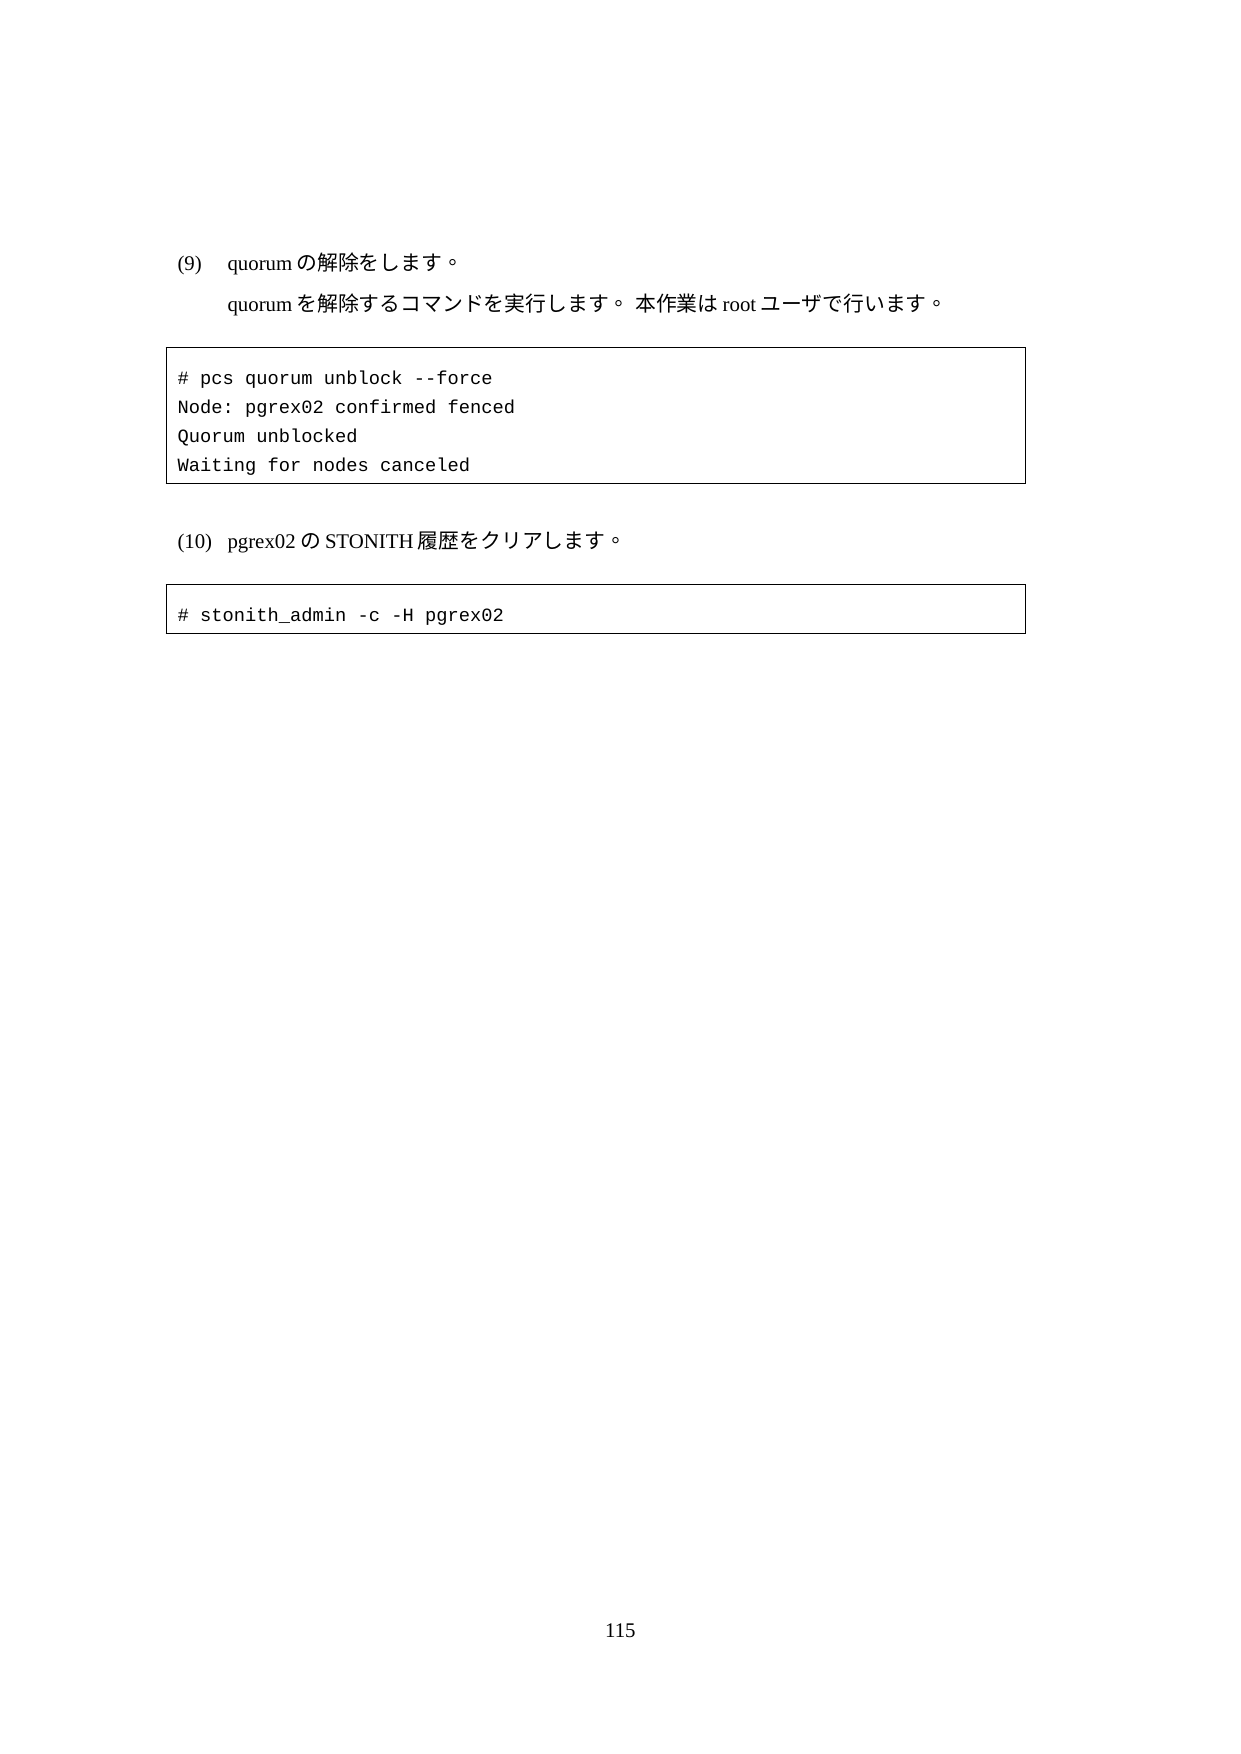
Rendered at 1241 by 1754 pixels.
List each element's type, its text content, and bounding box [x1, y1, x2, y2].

table_header # pcs quorum unblock --force Node: pgrex02 confirmed fenced Quorum unblocked Waiting for nodes canceled [167, 348, 1025, 483]
list quorumの解除をします。 [177, 248, 1063, 277]
table_header # stonith_admin -c -H pgrex02 [167, 585, 1025, 633]
list pgrex02のSTONITH履歴をクリアします。 [177, 526, 1054, 555]
list quorumを解除するコマンドを実行します。 本作業はrootユーザで行います。 [177, 289, 1063, 318]
